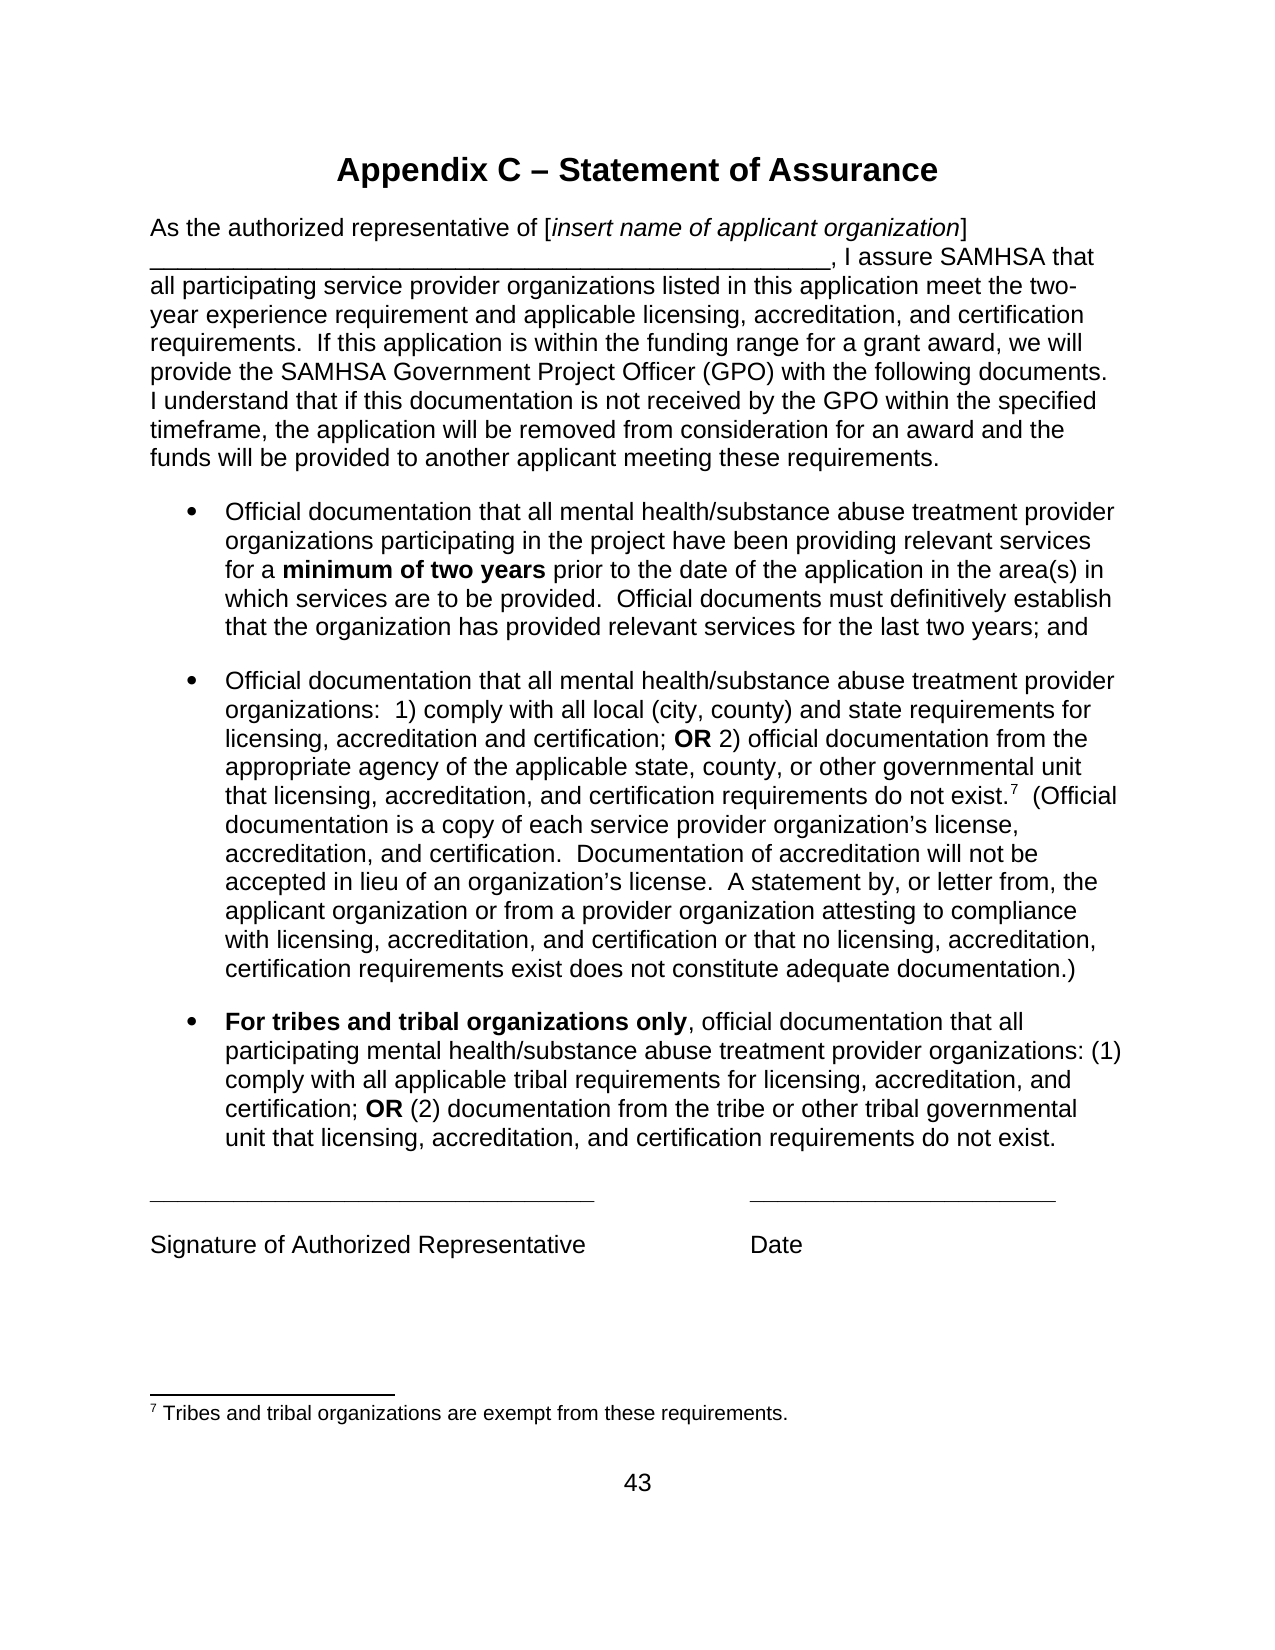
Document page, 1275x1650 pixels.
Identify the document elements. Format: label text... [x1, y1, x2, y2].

list For tribes and tribal organizations only, official documentation that all participating mental health/substance abuse treatment provider organizations: (1) comply with all applicable tribal requirements for licensing, accreditation, and certification; OR (2) documentation from the tribe or other tribal governmental unit that licensing, accreditation, and certification requirements do not exist. [187, 1007, 1125, 1151]
text As the authorized representative of [insert name of applicant organization] _________________________________________________, I assure SAMHSA that all participating service provider organizations listed in this application meet the two-year experience requirement and applicable licensing, accreditation, and certification requirements. If this application is within the funding range for a grant award, we will provide the SAMHSA Government Project Officer (GPO) with the following documents. I understand that if this documentation is not received by the GPO within the specified timeframe, the application will be removed from consideration for an award and the funds will be provided to another applicant meeting these requirements. [150, 213, 1125, 472]
text Signature of Authorized Representative Date [150, 1230, 1125, 1259]
subtitle Appendix C – Statement of Assurance [150, 150, 1125, 188]
list Official documentation that all mental health/substance abuse treatment provider organizations participating in the project have been providing relevant services for a minimum of two years prior to the date of the application in the area(s) in which services are to be provided. Official documents must definitively establish that the organization has provided relevant services for the last two years; and [187, 497, 1125, 641]
text ________________________________ ______________________ [150, 1176, 1125, 1205]
list Official documentation that all mental health/substance abuse treatment provider organizations: 1) comply with all local (city, county) and state requirements for licensing, accreditation and certification; OR 2) official documentation from the appropriate agency of the applicable state, county, or other governmental unit that licensing, accreditation, and certification requirements do not exist. (Official documentation is a copy of each service provider organization’s license, accreditation, and certification. Documentation of accreditation will not be accepted in lieu of an organization’s license. A statement by, or letter from, the applicant organization or from a provider organization attesting to compliance with licensing, accreditation, and certification or that no licensing, accreditation, certification requirements exist does not constitute adequate documentation.) [187, 666, 1125, 982]
